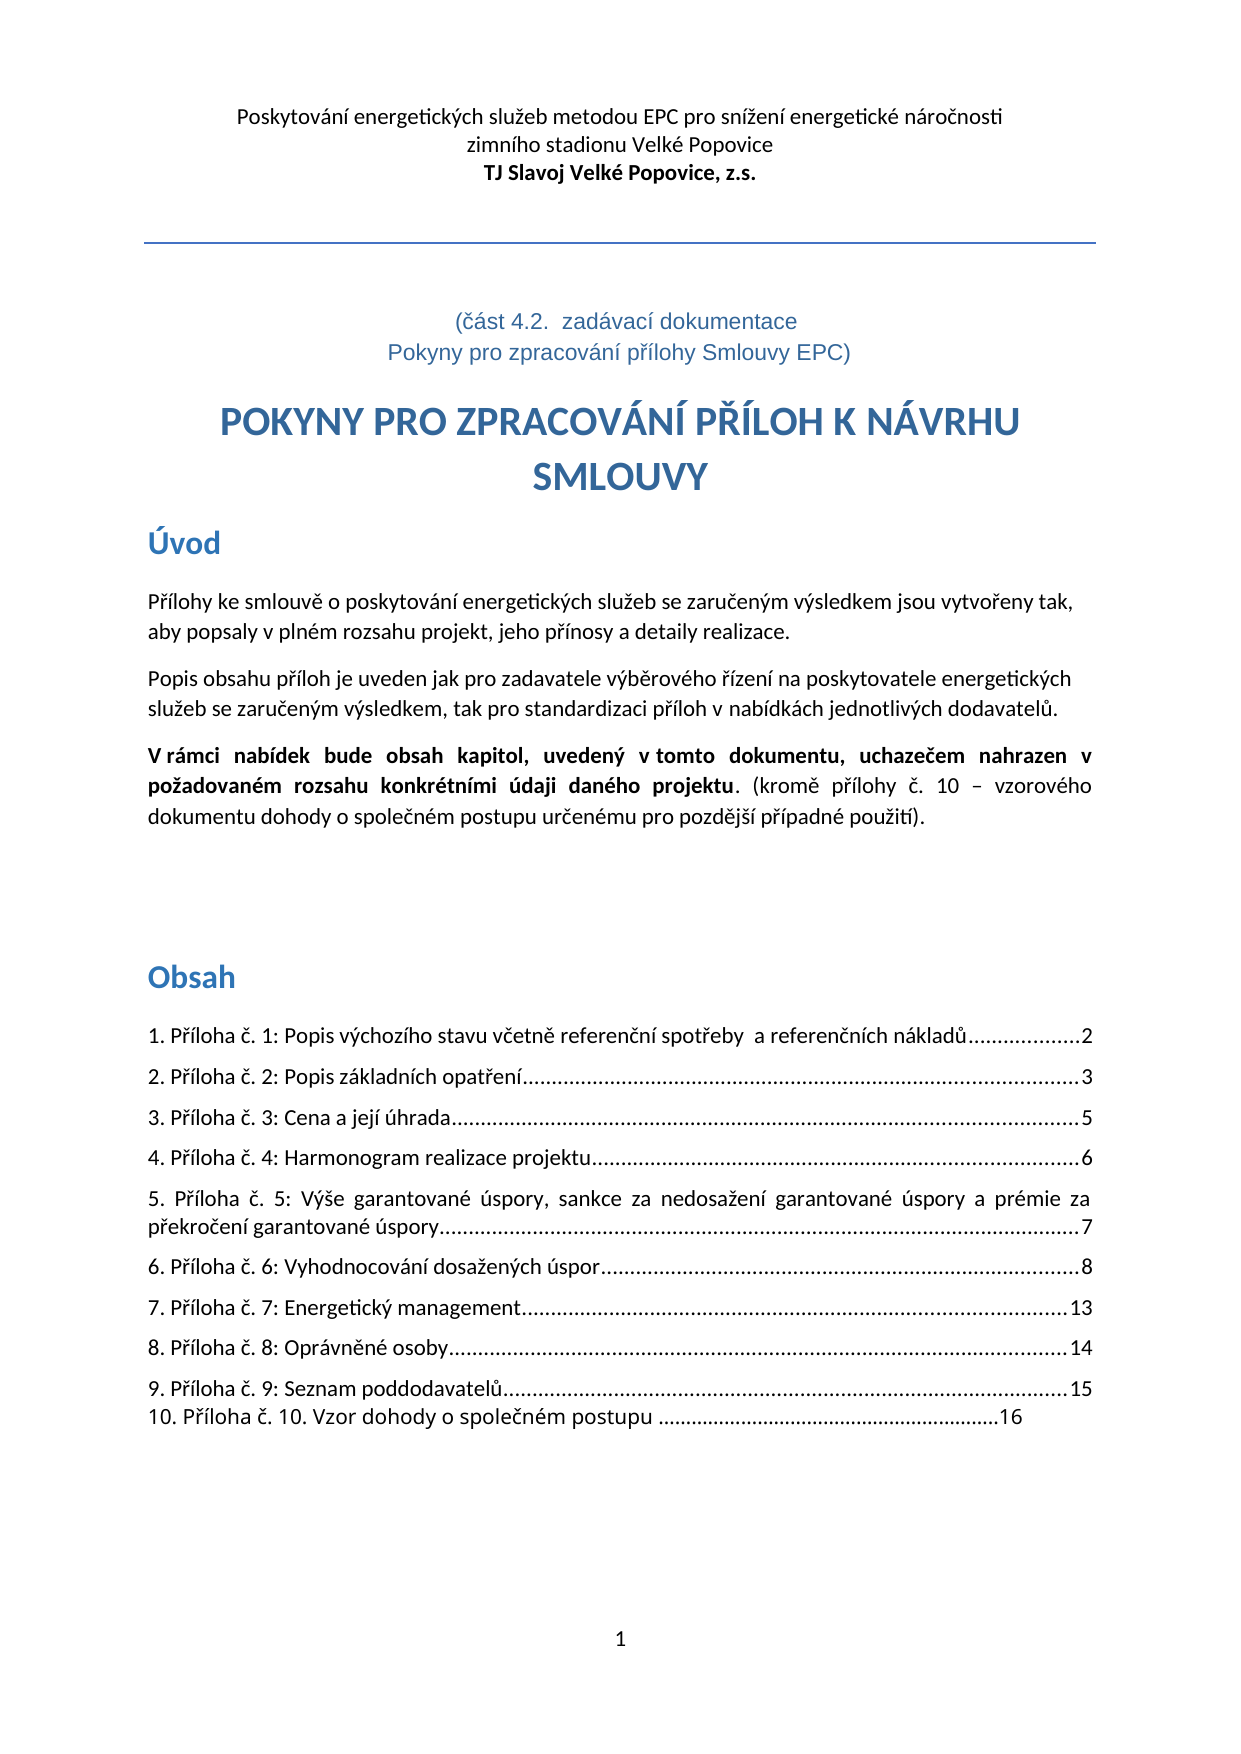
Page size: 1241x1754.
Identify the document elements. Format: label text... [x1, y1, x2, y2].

text 7. Příloha č. 7: Energetický management 13 [148, 1293, 1093, 1321]
text 10. Příloha č. 10. Vzor dohody o společném postupu ……………………………………………………..16 [148, 1402, 1093, 1430]
text 3. Příloha č. 3: Cena a její úhrada 5 [148, 1103, 1093, 1131]
text 1. Příloha č. 1: Popis výchozího stavu včetně referenční spotřeby a referenčních nákladů 2 [148, 1022, 1093, 1050]
text 2. Příloha č. 2: Popis základních opatření 3 [148, 1062, 1093, 1090]
text Obsah [148, 956, 1093, 997]
text (část 4.2. zadávací dokumentace [148, 308, 1091, 334]
text 9. Příloha č. 9: Seznam poddodavatelů 15 [148, 1374, 1093, 1402]
text Popis obsahu příloh je uveden jak pro zadavatele výběrového řízení na poskytovatele energetických služeb se zaručeným výsledkem, tak pro standardizaci příloh v nabídkách jednotlivých dodavatelů. [148, 664, 1093, 722]
text 8. Příloha č. 8: Oprávněné osoby 14 [148, 1333, 1093, 1361]
text 5. Příloha č. 5: Výše garantované úspory, sankce za nedosažení garantované úspory a prémie za překročení garantované úspory 7 [148, 1184, 1093, 1240]
text 6. Příloha č. 6: Vyhodnocování dosažených úspor 8 [148, 1252, 1093, 1280]
text Pokyny pro zpracování přílohy Smlouvy EPC) [148, 339, 1091, 365]
text POKYNY PRO ZPRACOVÁNÍ PŘÍLOH K NÁVRHU SMLOUVY [148, 395, 1093, 501]
text V rámci nabídek bude obsah kapitol, uvedený v tomto dokumentu, uchazečem nahrazen v požadovaném rozsahu konkrétními údaji daného projektu. (kromě přílohy č. 10 – vzorového dokumentu dohody o společném postupu určenému pro pozdější případné použití). [148, 741, 1093, 830]
text Úvod [148, 522, 1093, 562]
text Přílohy ke smlouvě o poskytování energetických služeb se zaručeným výsledkem jsou vytvořeny tak, aby popsaly v plném rozsahu projekt, jeho přínosy a detaily realizace. [148, 587, 1093, 645]
text 4. Příloha č. 4: Harmonogram realizace projektu 6 [148, 1143, 1093, 1171]
